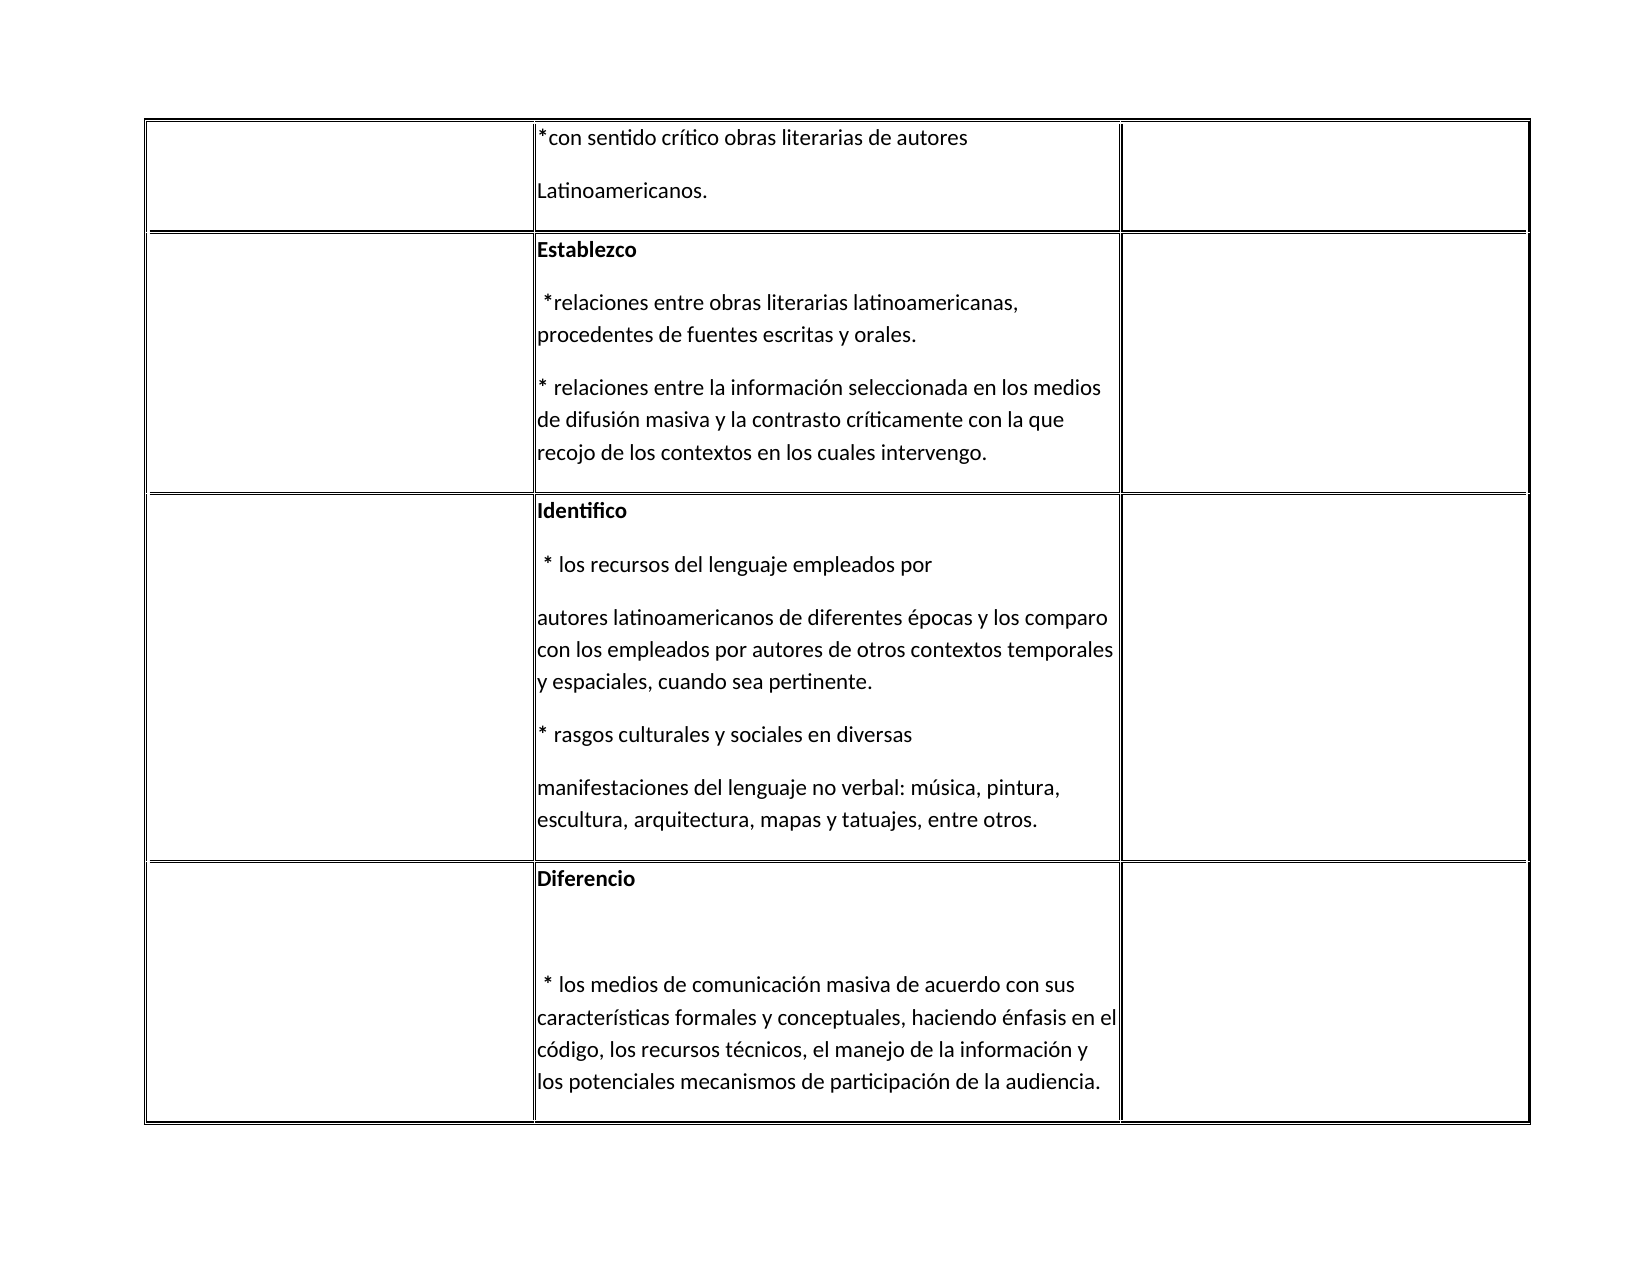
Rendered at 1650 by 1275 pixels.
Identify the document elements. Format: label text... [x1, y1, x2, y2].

table_cell [1123, 230, 1529, 492]
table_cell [535, 120, 1121, 230]
table_cell [145, 492, 534, 859]
table_cell [1121, 122, 1528, 230]
table_cell [147, 230, 533, 492]
table_cell Diferencio * los medios de comunicación masiva de acuerdo con sus características formales y conceptuales, haciendo énfasis en el código, los recursos técnicos, el manejo de la información y los potenciales mecanismos de participación de la audiencia. [535, 860, 1121, 1121]
table_cell [1121, 492, 1529, 859]
table_cell [147, 860, 534, 1121]
table_cell [1121, 860, 1529, 1121]
table_cell [147, 122, 534, 230]
table_cell Identifico * los recursos del lenguaje empleados por autores latinoamericanos de diferentes épocas y los comparo con los empleados por autores de otros contextos temporales y espaciales, cuando sea pertinente. * rasgos culturales y sociales en diversas manifestaciones del lenguaje no verbal: música, pintura, escultura, arquitectura, mapas y tatuajes, entre otros. [536, 495, 1119, 859]
table_cell Establezco *relaciones entre obras literarias latinoamericanas, procedentes de fuentes escritas y orales. * relaciones entre la información seleccionada en los medios de difusión masiva y la contrasto críticamente con la que recojo de los contextos en los cuales intervengo. [536, 234, 1119, 492]
